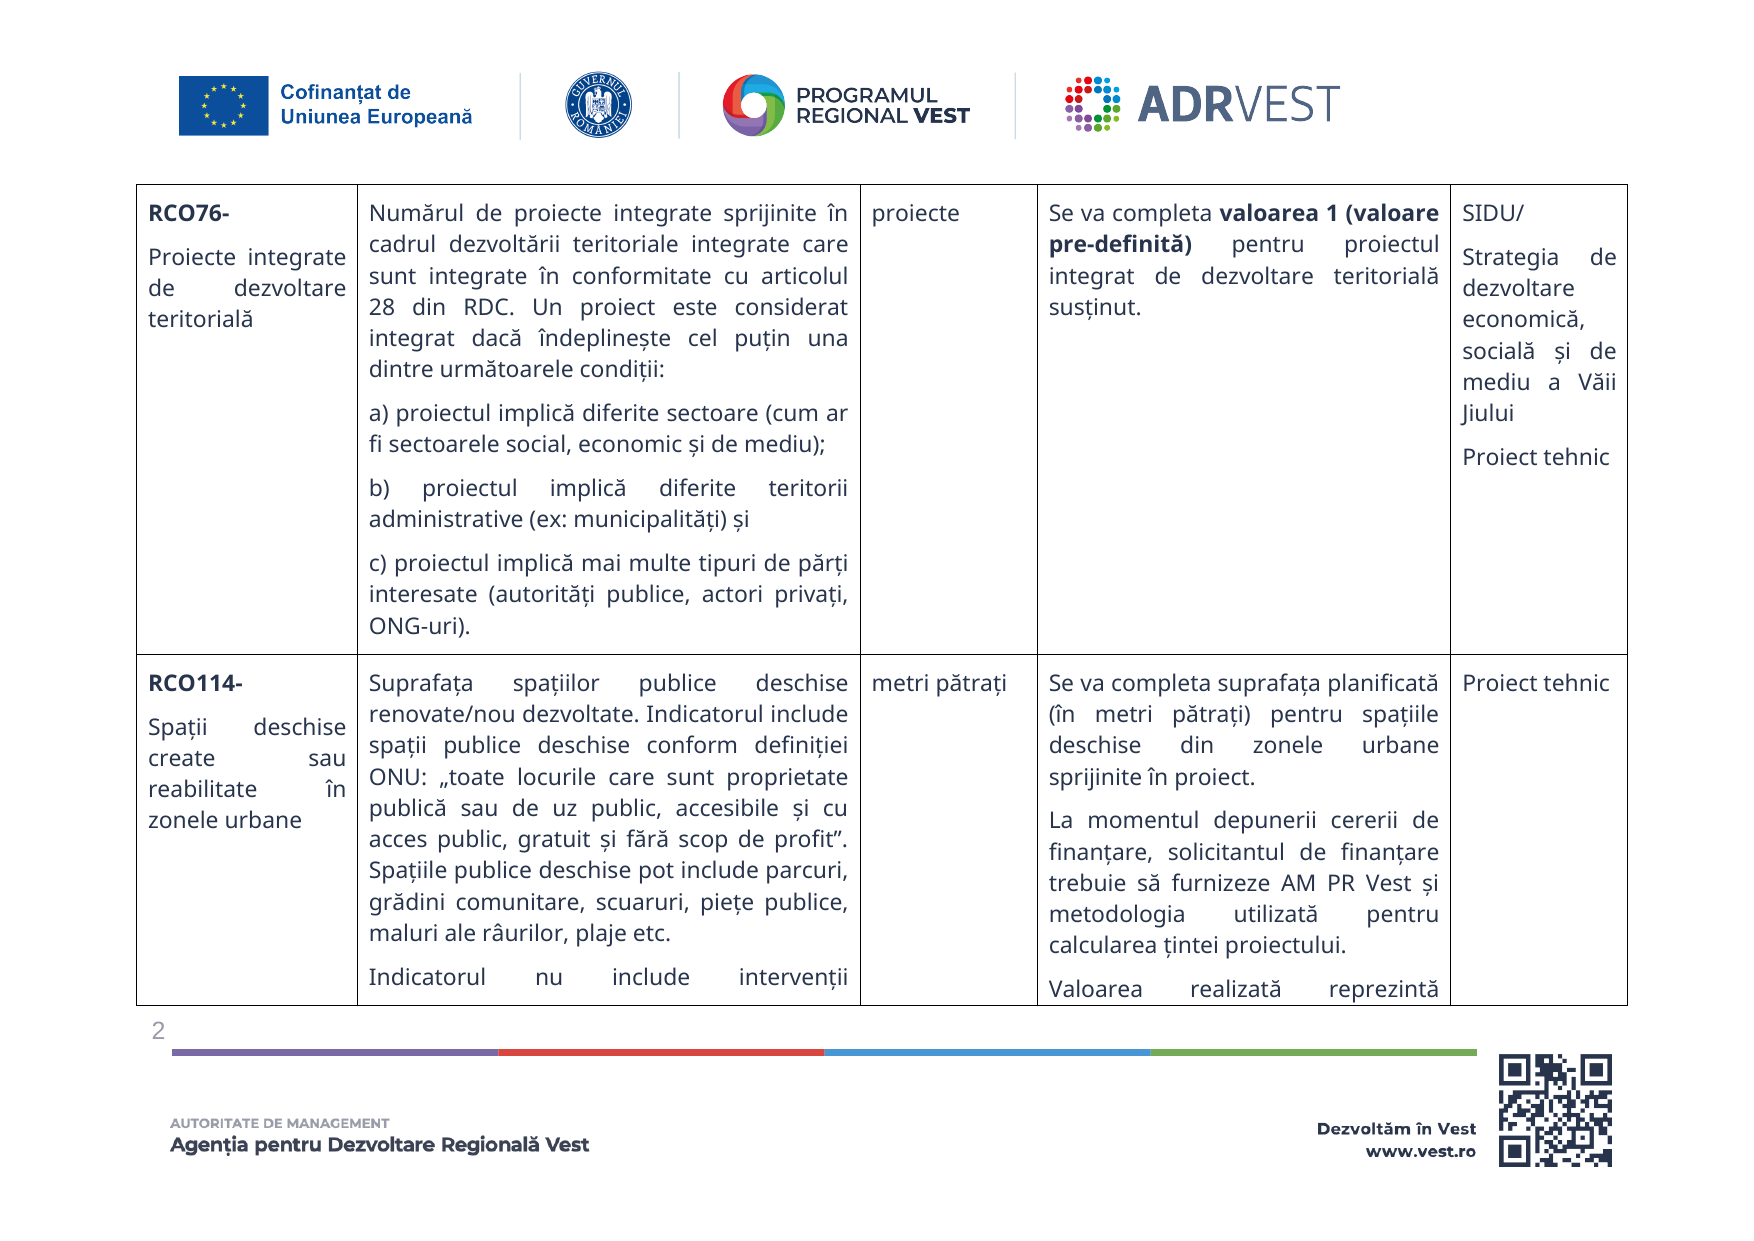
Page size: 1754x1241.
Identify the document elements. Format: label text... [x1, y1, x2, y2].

table_cell RCO76- Proiecte integrate de dezvoltare teritorială [137, 185, 357, 653]
table_cell proiecte [861, 185, 1037, 653]
table_cell RCO114- Spații deschise create sau reabilitate în zonele urbane [137, 655, 357, 1004]
table_cell Se va completa valoarea 1 (valoare pre-definită) pentru proiectul integrat de dezvoltare teritorială susținut. [1038, 185, 1450, 653]
table_cell metri pătrați [861, 655, 1037, 1004]
picture [1490, 1045, 1621, 1176]
table_cell Numărul de proiecte integrate sprijinite în cadrul dezvoltării teritoriale integrate care sunt integrate în conformitate cu articolul 28 din RDC. Un proiect este considerat integrat dacă îndeplinește cel puțin una dintre următoarele condiții: a) proiectul implică diferite sectoare (cum ar fi sectoarele social, economic și de mediu); b) proiectul implică diferite teritorii administrative (ex: municipalități) și c) proiectul implică mai multe tipuri de părți interesate (autorități publice, actori privați, ONG-uri). [358, 185, 860, 653]
table_cell Proiect tehnic [1451, 655, 1627, 1004]
picture [132, 51, 1385, 160]
picture [165, 1044, 1487, 1168]
table_cell SIDU/ Strategia de dezvoltare economică, socială și de mediu a Văii Jiului Proiect tehnic [1451, 185, 1627, 653]
